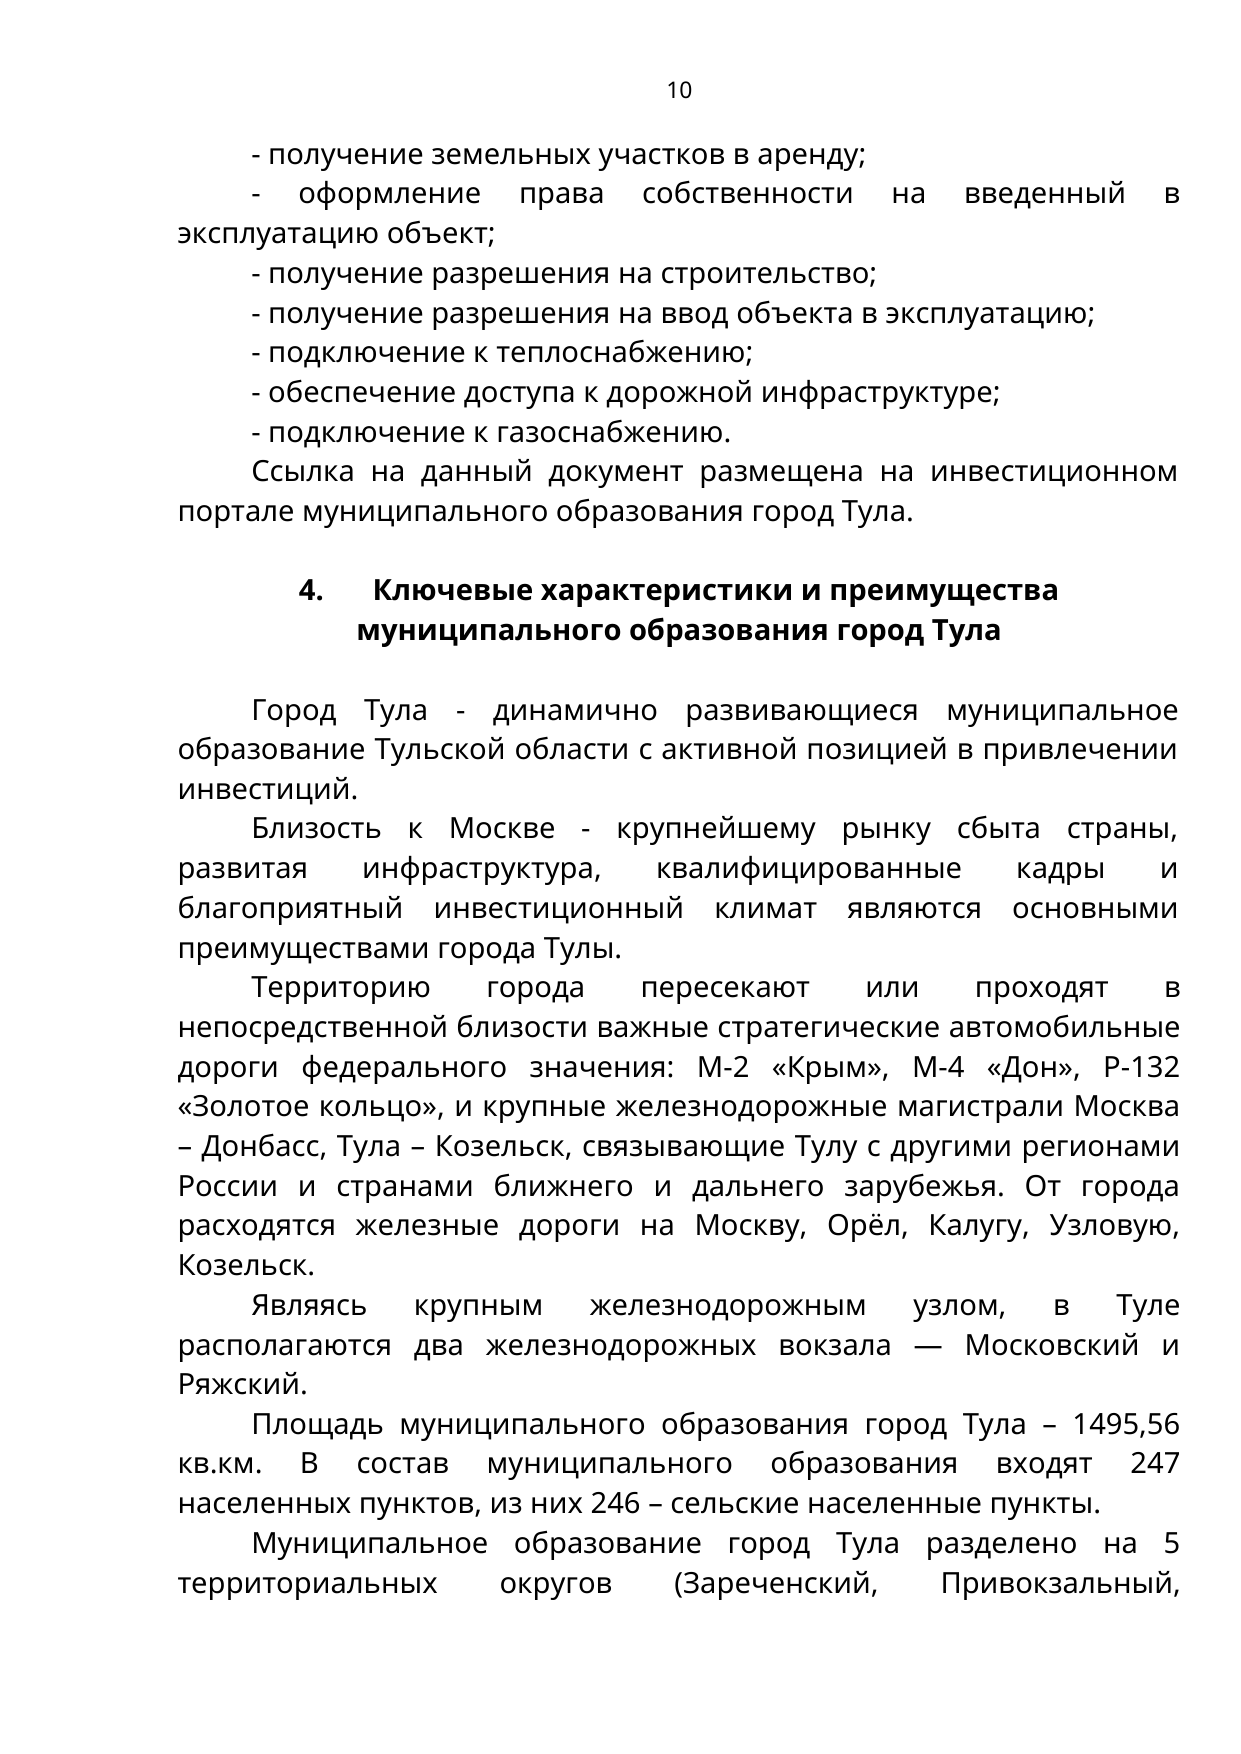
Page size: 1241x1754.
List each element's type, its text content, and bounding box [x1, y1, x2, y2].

text - получение разрешения на ввод объекта в эксплуатацию; [177, 292, 1181, 332]
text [177, 1522, 1181, 1602]
text - оформление права собственности на введенный в эксплуатацию объект; [177, 173, 1181, 252]
text - получение разрешения на строительство; [177, 252, 1181, 292]
text Близость к Москве - крупнейшему рынку сбыта страны, развитая инфраструктура, квалифицированные кадры и благоприятный инвестиционный климат являются основными преимуществами города Тулы. [177, 808, 1179, 967]
text Территорию города пересекают или проходят в непосредственной близости важные стратегические автомобильные дороги федерального значения: М-2 «Крым», М-4 «Дон», Р-132 «Золотое кольцо», и крупные железнодорожные магистрали Москва – Донбасс, Тула – Козельск, связывающие Тулу с другими регионами России и странами ближнего и дальнего зарубежья. От города расходятся железные дороги на Москву, Орёл, Калугу, Узловую, Козельск. [177, 967, 1181, 1284]
text Являясь крупным железнодорожным узлом, в Туле располагаются два железнодорожных вокзала — Московский и Ряжский. [177, 1284, 1181, 1403]
text - обеспечение доступа к дорожной инфраструктуре; [177, 371, 1179, 411]
text - получение земельных участков в аренду; [177, 133, 1181, 173]
text - подключение к теплоснабжению; [177, 332, 1179, 371]
text Город Тула - динамично развивающиеся муниципальное образование Тульской области с активной позицией в привлечении инвестиций. [177, 689, 1179, 808]
text Площадь муниципального образования город Тула – 1495,56 кв.км. В состав муниципального образования входят 247 населенных пунктов, из них 246 – сельские населенные пункты. [177, 1403, 1181, 1522]
text Ссылка на данный документ размещена на инвестиционном портале муниципального образования город Тула. [177, 451, 1179, 530]
list Ключевые характеристики и преимущества муниципального образования город Тула [177, 570, 1181, 649]
text - подключение к газоснабжению. [177, 411, 1179, 451]
